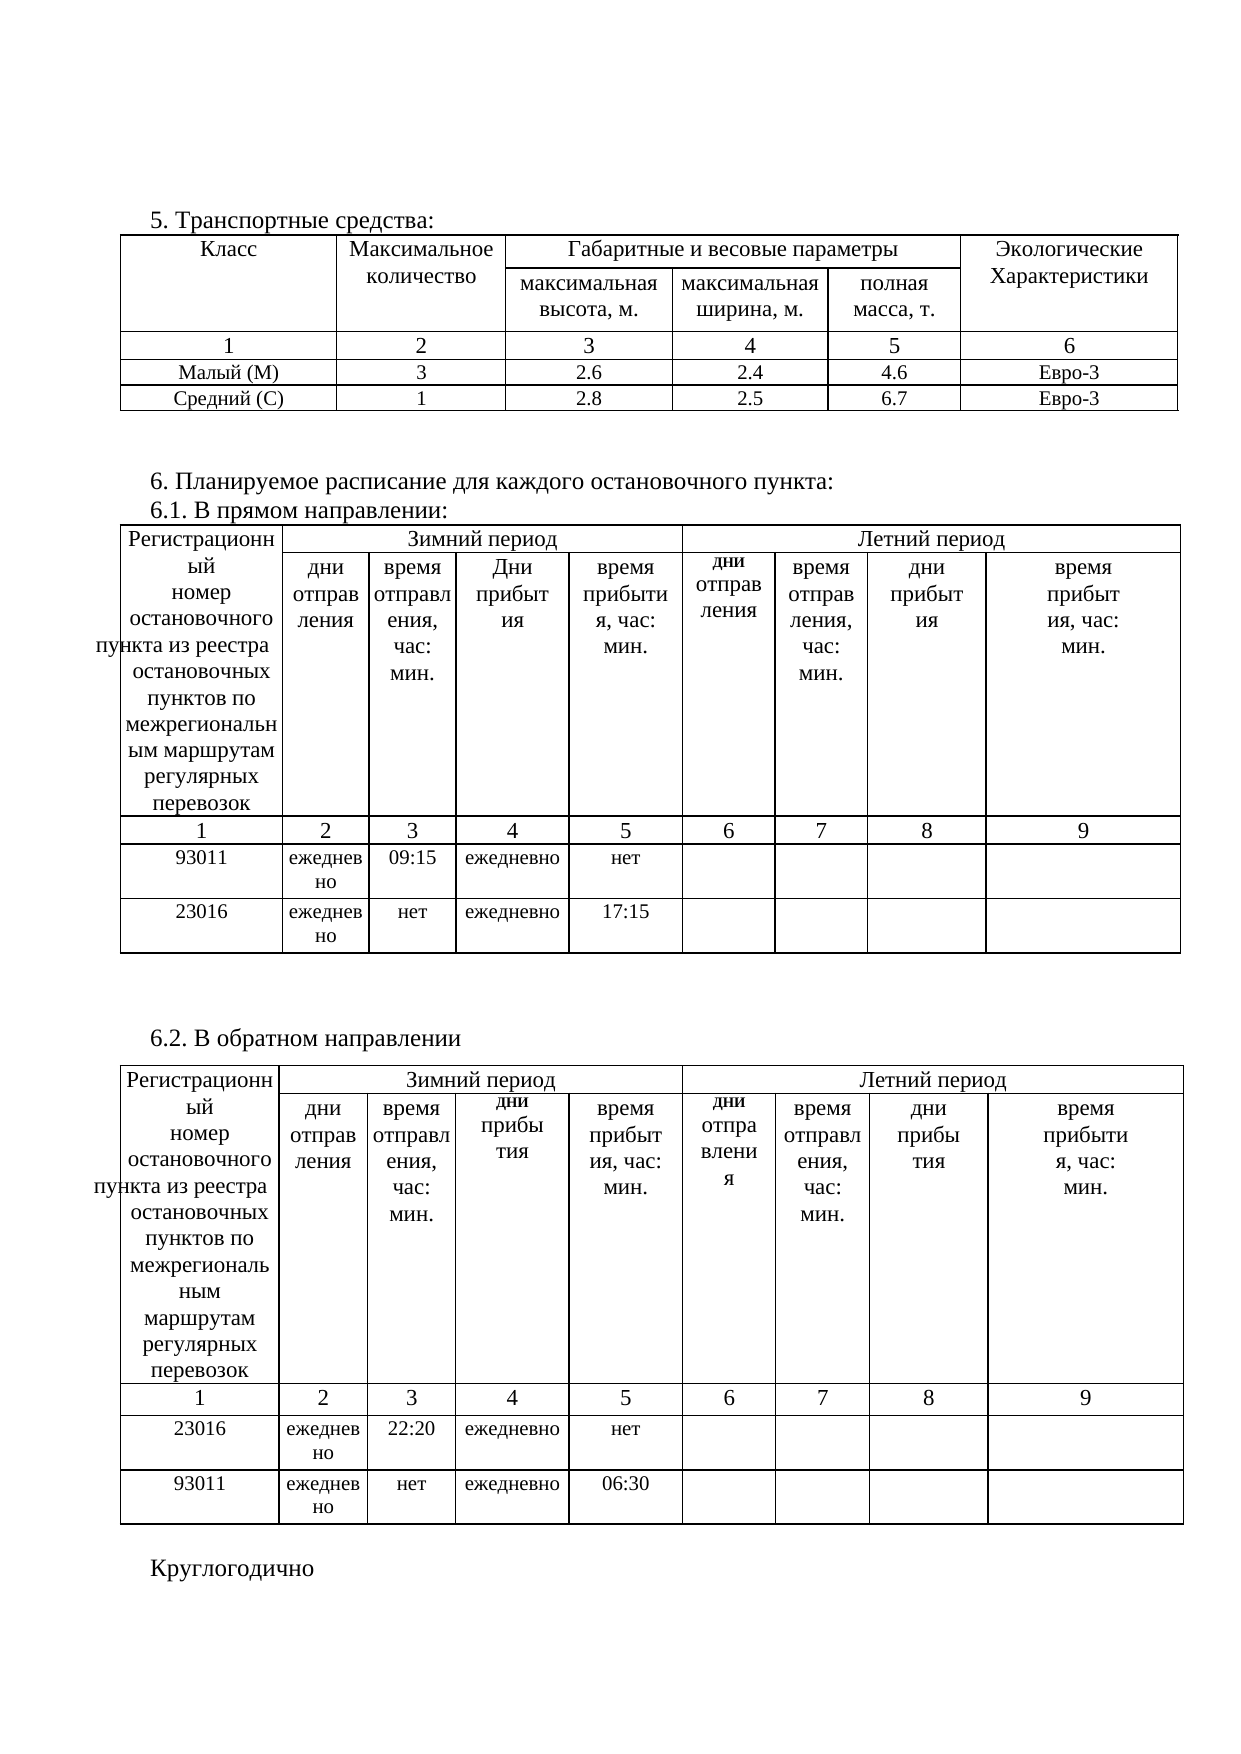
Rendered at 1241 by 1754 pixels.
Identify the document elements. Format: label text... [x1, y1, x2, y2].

table_cell Средний (С) [121, 386, 336, 410]
table_cell Евро-3 [961, 386, 1177, 410]
table_cell 3 [370, 817, 455, 843]
table_header Габаритные и весовые параметры [506, 236, 960, 267]
table_cell [776, 1471, 869, 1523]
table_header Зимний период [280, 1066, 682, 1093]
table_cell ежедневно [457, 899, 568, 952]
table_cell 2 [337, 332, 505, 358]
table_cell ежедневно [280, 1416, 367, 1469]
table_header Регистрационный номер остановочного пункта из реестра остановочных пунктов по межрегиональным маршрутам регулярных перевозок [121, 1066, 278, 1383]
table_cell 2 [280, 1384, 367, 1414]
table_cell Малый (М) [121, 360, 336, 384]
text 6.1. В прямом направлении: [150, 495, 1090, 524]
table_cell время отправл ения, час: мин. [776, 1094, 869, 1383]
table_cell [870, 1416, 987, 1469]
table_cell 2 [283, 817, 368, 843]
table_cell время прибыт ия, час: мин. [987, 553, 1180, 815]
table_cell 2.6 [506, 360, 672, 384]
table_header Класс [121, 236, 336, 331]
table_cell время отправ ления, час: мин. [776, 553, 867, 815]
table_cell 4 [673, 332, 827, 358]
table_cell ежедневно [456, 1471, 568, 1523]
table_cell 3 [337, 360, 505, 384]
table_cell 5 [829, 332, 960, 358]
table_cell ДНИ отправ ления [683, 553, 774, 815]
text Круглогодично [150, 1553, 1090, 1582]
table_cell 6 [961, 332, 1177, 358]
table_cell дни отправ ления [280, 1094, 367, 1383]
table_header Экологические Характеристики [961, 236, 1177, 331]
table_header Максимальное количество [337, 236, 505, 331]
table_cell [989, 1471, 1183, 1523]
table_header Регистрационный номер остановочного пункта из реестра остановочных пунктов по межрегиональным маршрутам регулярных перевозок [121, 526, 282, 815]
table_cell [989, 1416, 1183, 1469]
table_cell полная масса, т. [829, 269, 960, 331]
table_cell 9 [987, 817, 1180, 843]
table_cell 5 [570, 1384, 682, 1414]
table_cell [870, 1471, 987, 1523]
table_cell время прибыти я, час: мин. [989, 1094, 1183, 1383]
table_cell время прибыт ия, час: мин. [570, 1094, 682, 1383]
table_cell ежедневно [280, 1471, 367, 1523]
table_cell [868, 845, 985, 898]
table_cell нет [570, 845, 682, 898]
table_cell 1 [337, 386, 505, 410]
table_cell дни прибы тия [870, 1094, 987, 1383]
table_cell нет [368, 1471, 455, 1523]
table_cell ежедневно [283, 899, 368, 952]
table_cell 8 [868, 817, 985, 843]
table_cell 06:30 [570, 1471, 682, 1523]
table_cell 93011 [121, 1471, 278, 1523]
table_cell [683, 1416, 775, 1469]
table_cell 2.4 [673, 360, 827, 384]
table_cell [683, 899, 774, 952]
table_cell 6.7 [829, 386, 960, 410]
table_cell [683, 845, 774, 898]
table_cell время прибыти я, час: мин. [570, 553, 682, 815]
table_cell 5 [570, 817, 682, 843]
table_cell ДНИ отпра влени я [683, 1094, 775, 1383]
table_cell [987, 845, 1180, 898]
table_cell 8 [870, 1384, 987, 1414]
table_header Летний период [683, 526, 1180, 552]
table_cell 1 [121, 332, 336, 358]
table_cell 93011 [121, 845, 282, 898]
table_cell 7 [776, 1384, 869, 1414]
table_cell [776, 899, 867, 952]
table_cell дни отправ ления [283, 553, 368, 815]
table_cell [776, 1416, 869, 1469]
table_cell [776, 845, 867, 898]
table_cell Евро-3 [961, 360, 1177, 384]
table_cell ежедневно [283, 845, 368, 898]
table_cell 6 [683, 1384, 775, 1414]
table_cell нет [570, 1416, 682, 1469]
table_cell 4.6 [829, 360, 960, 384]
table_cell 3 [506, 332, 672, 358]
text 6. Планируемое расписание для каждого остановочного пункта: [150, 466, 1090, 495]
table_cell 6 [683, 817, 774, 843]
table_cell 1 [121, 817, 282, 843]
table_cell 2.5 [673, 386, 827, 410]
table_cell 23016 [121, 899, 282, 952]
table_cell нет [370, 899, 455, 952]
table_cell 9 [989, 1384, 1183, 1414]
table_cell 4 [456, 1384, 568, 1414]
table_header Летний период [683, 1066, 1183, 1093]
table_cell 3 [368, 1384, 455, 1414]
table_cell 4 [457, 817, 568, 843]
table_cell [868, 899, 985, 952]
table_cell максимальная высота, м. [506, 269, 672, 331]
table_cell Дни прибыт ия [457, 553, 568, 815]
text 5. Транспортные средства: [150, 205, 1090, 234]
table_cell 17:15 [570, 899, 682, 952]
table_cell ДНИ прибы тия [456, 1094, 568, 1383]
table_cell время отправл ения, час: мин. [368, 1094, 455, 1383]
text 6.2. В обратном направлении [150, 1023, 1090, 1052]
table_cell 2.8 [506, 386, 672, 410]
table_cell максимальная ширина, м. [673, 269, 827, 331]
table_header Зимний период [283, 526, 682, 552]
table_cell 22:20 [368, 1416, 455, 1469]
table_cell время отправл ения, час: мин. [370, 553, 455, 815]
table_cell 1 [121, 1384, 278, 1414]
table_cell дни прибыт ия [868, 553, 985, 815]
table_cell ежедневно [456, 1416, 568, 1469]
table_cell 23016 [121, 1416, 278, 1469]
table_cell 09:15 [370, 845, 455, 898]
table_cell [683, 1471, 775, 1523]
table_cell ежедневно [457, 845, 568, 898]
table_cell [987, 899, 1180, 952]
table_cell 7 [776, 817, 867, 843]
